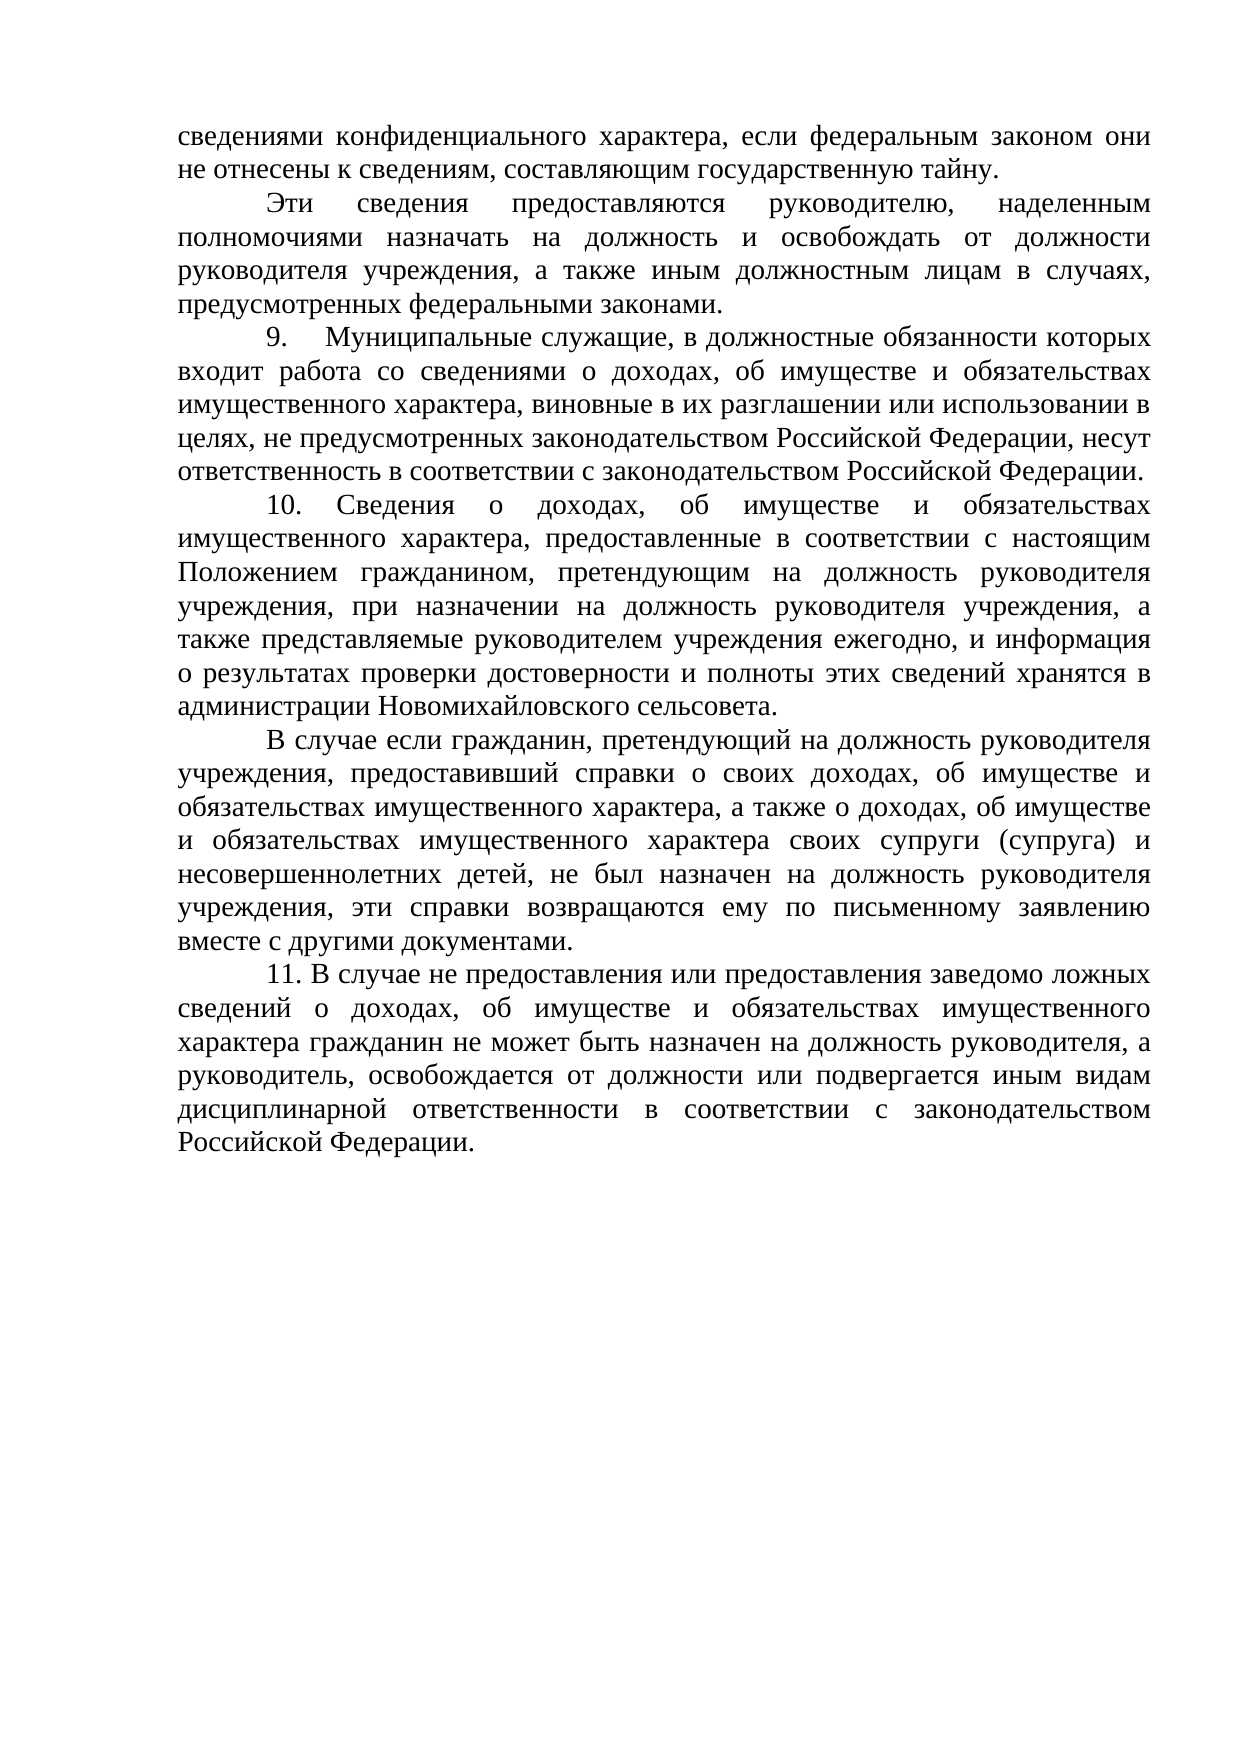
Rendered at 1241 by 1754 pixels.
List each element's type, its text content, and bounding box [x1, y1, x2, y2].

text Эти сведения предоставляются руководителю, наделенным полномочиями назначать на должность и освобождать от должности руководителя учреждения, а также иным должностным лицам в случаях, предусмотренных федеральными законами. [177, 185, 1152, 319]
text В случае если гражданин, претендующий на должность руководителя учреждения, предоставивший справки о своих доходах, об имуществе и обязательствах имущественного характера, а также о доходах, об имуществе и обязательствах имущественного характера своих супруги (супруга) и несовершеннолетних детей, не был назначен на должность руководителя учреждения, эти справки возвращаются ему по письменному заявлению вместе с другими документами. [177, 722, 1152, 957]
text 11. В случае не предоставления или предоставления заведомо ложных сведений о доходах, об имуществе и обязательствах имущественного характера гражданин не может быть назначен на должность руководителя, а руководитель, освобождается от должности или подвергается иным видам дисциплинарной ответственности в соответствии с законодательством Российской Федерации. [177, 957, 1152, 1158]
text 10. Сведения о доходах, об имуществе и обязательствах имущественного характера, предоставленные в соответствии с настоящим Положением гражданином, претендующим на должность руководителя учреждения, при назначении на должность руководителя учреждения, а также представляемые руководителем учреждения ежегодно, и информация о результатах проверки достоверности и полноты этих сведений хранятся в администрации Новомихайловского сельсовета. [177, 487, 1152, 722]
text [177, 118, 1152, 185]
text 9. Муниципальные служащие, в должностные обязанности которых входит работа со сведениями о доходах, об имуществе и обязательствах имущественного характера, виновные в их разглашении или использовании в целях, не предусмотренных законодательством Российской Федерации, несут ответственность в соответствии с законодательством Российской Федерации. [177, 319, 1152, 487]
